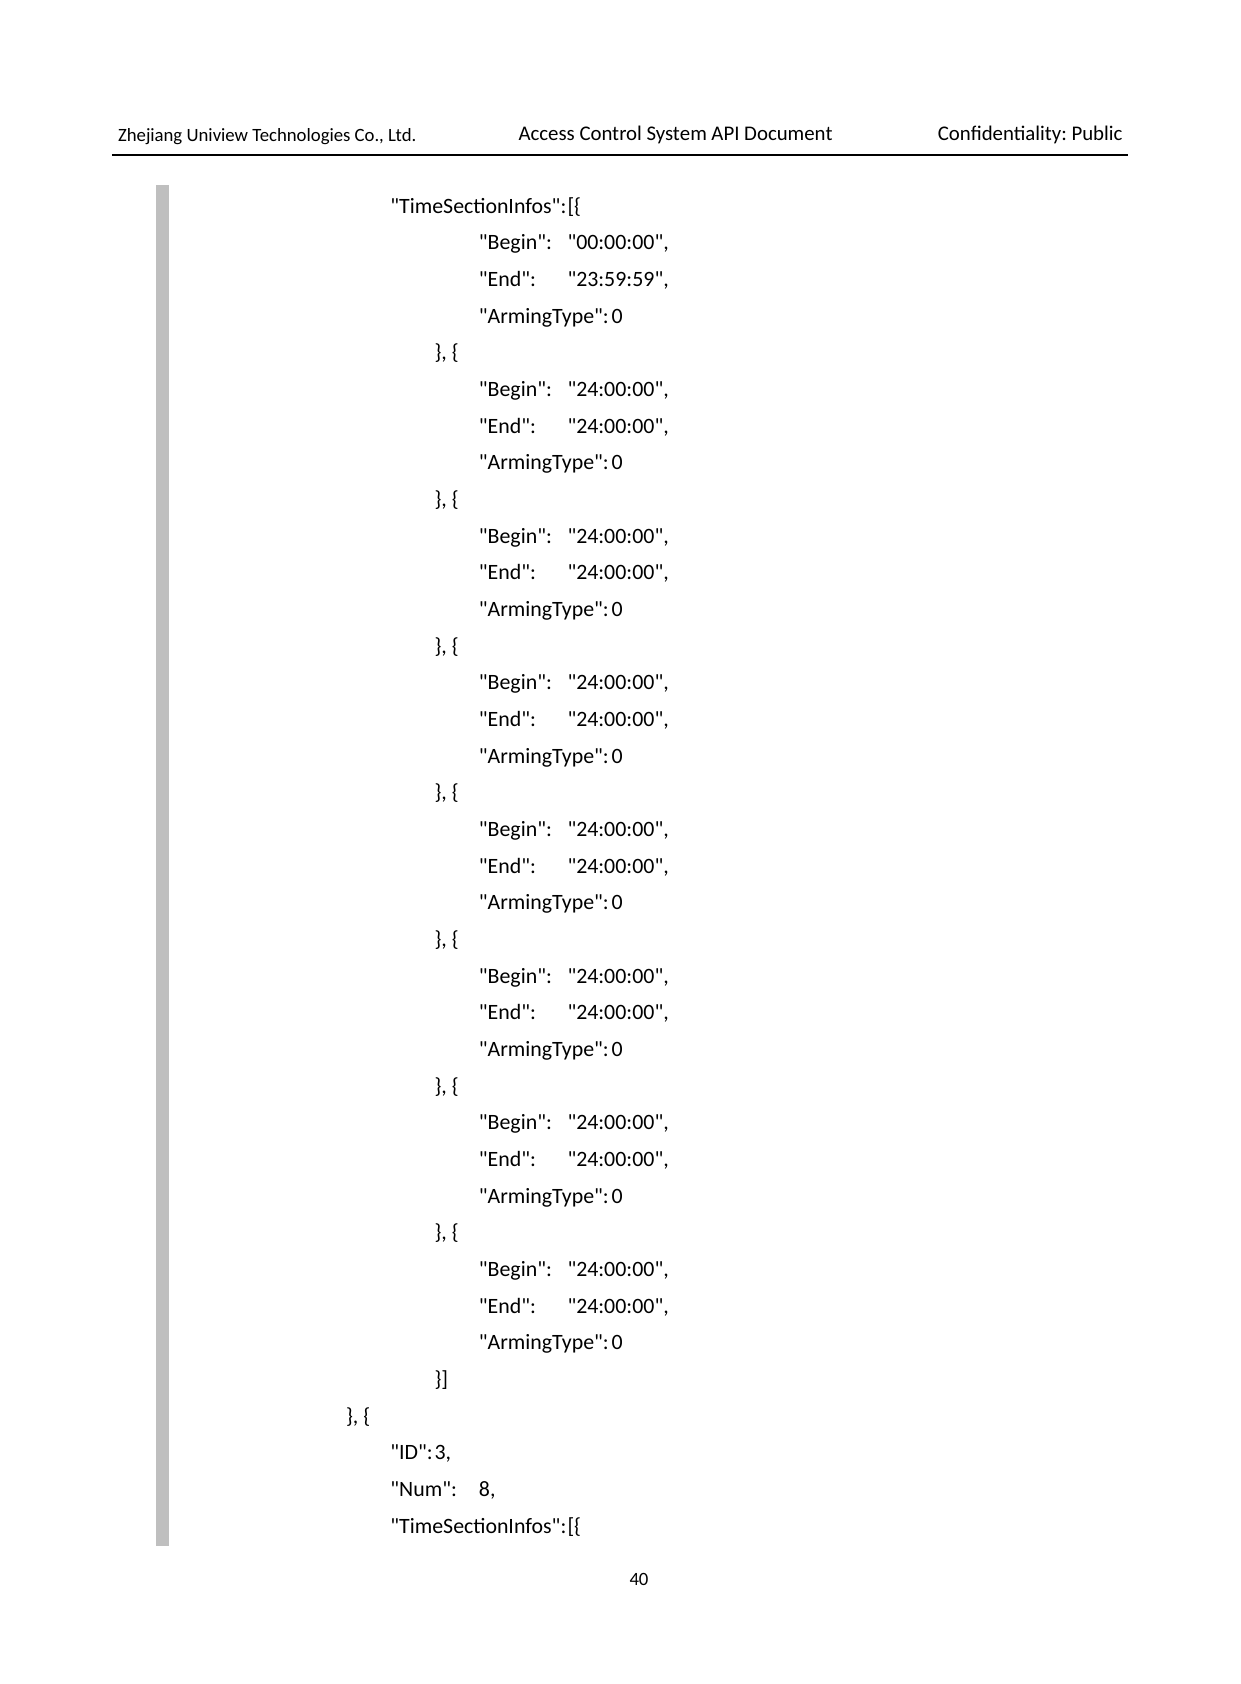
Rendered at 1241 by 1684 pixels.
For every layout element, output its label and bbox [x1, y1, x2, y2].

table_header [169, 185, 1116, 1546]
